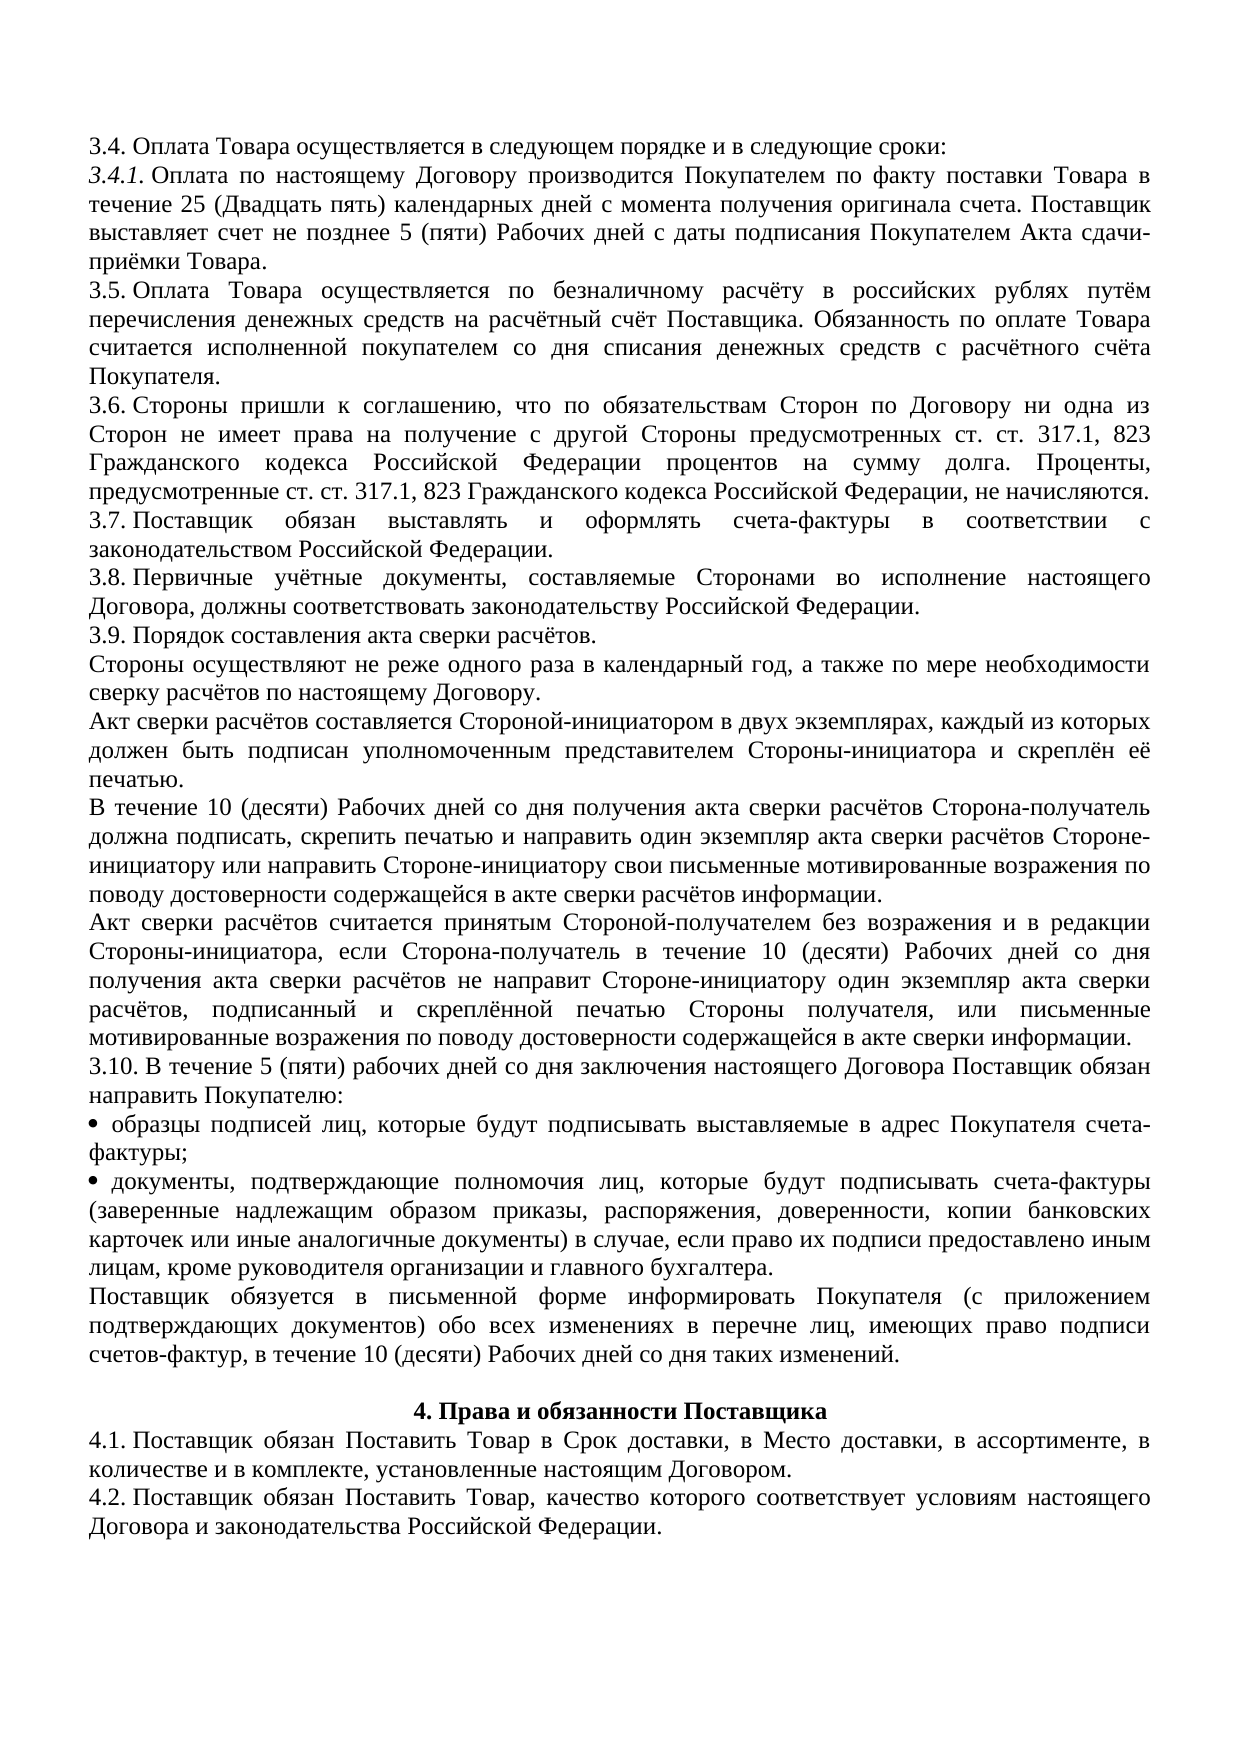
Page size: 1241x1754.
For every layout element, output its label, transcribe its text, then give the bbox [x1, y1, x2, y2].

list документы, подтверждающие полномочия лиц, которые будут подписывать счета-фактуры (заверенные надлежащим образом приказы, распоряжения, доверенности, копии банковских карточек или иные аналогичные документы) в случае, если право их подписи предоставлено иным лицам, кроме руководителя организации и главного бухгалтера. [89, 1166, 1152, 1281]
text Акт сверки расчётов составляется Стороной-инициатором в двух экземплярах, каждый из которых должен быть подписан уполномоченным представителем Стороны-инициатора и скреплён её печатью. [89, 706, 1152, 792]
text Стороны осуществляют не реже одного раза в календарный год, а также по мере необходимости сверку расчётов по настоящему Договору. [89, 649, 1152, 706]
list Оплата Товара осуществляется в следующем порядке и в следующие сроки: [89, 131, 1152, 160]
text Акт сверки расчётов считается принятым Стороной-получателем без возражения и в редакции Стороны-инициатора, если Сторона-получатель в течение 10 (десяти) Рабочих дней со дня получения акта сверки расчётов не направит Стороне-инициатору один экземпляр акта сверки расчётов, подписанный и скреплённой печатью Стороны получателя, или письменные мотивированные возражения по поводу достоверности содержащейся в акте сверки информации. [89, 907, 1152, 1051]
list Оплата по настоящему Договору производится Покупателем по факту поставки Товара в течение 25 (Двадцать пять) календарных дней с момента получения оригинала счета. Поставщик выставляет счет не позднее 5 (пяти) Рабочих дней с даты подписания Покупателем Акта сдачи-приёмки Товара. [89, 160, 1152, 275]
list Поставщик обязан Поставить Товар в Срок доставки, в Место доставки, в ассортименте, в количестве и в комплекте, установленные настоящим Договором. [89, 1425, 1152, 1482]
list Поставщик обязан Поставить Товар, качество которого соответствует условиям настоящего Договора и законодательства Российской Федерации. [89, 1482, 1152, 1540]
list В течение 5 (пяти) рабочих дней со дня заключения настоящего Договора Поставщик обязан направить Покупателю: [89, 1051, 1152, 1109]
list образцы подписей лиц, которые будут подписывать выставляемые в адрес Покупателя счета-фактуры; [89, 1109, 1152, 1166]
text В течение 10 (десяти) Рабочих дней со дня получения акта сверки расчётов Сторона-получатель должна подписать, скрепить печатью и направить один экземпляр акта сверки расчётов Стороне-инициатору или направить Стороне-инициатору свои письменные мотивированные возражения по поводу достоверности содержащейся в акте сверки расчётов информации. [89, 792, 1152, 907]
list Первичные учётные документы, составляемые Сторонами во исполнение настоящего Договора, должны соответствовать законодательству Российской Федерации. [89, 562, 1152, 620]
list Поставщик обязан выставлять и оформлять счета-фактуры в соответствии с законодательством Российской Федерации. [89, 505, 1152, 562]
list Порядок составления акта сверки расчётов. [89, 620, 1152, 649]
text Поставщик обязуется в письменной форме информировать Покупателя (с приложением подтверждающих документов) обо всех изменениях в перечне лиц, имеющих право подписи счетов-фактур, в течение 10 (десяти) Рабочих дней со дня таких изменений. [89, 1281, 1152, 1367]
list Права и обязанности Поставщика [89, 1396, 1152, 1425]
list Оплата Товара осуществляется по безналичному расчёту в российских рублях путём перечисления денежных средств на расчётный счёт Поставщика. Обязанность по оплате Товара считается исполненной покупателем со дня списания денежных средств с расчётного счёта Покупателя. [89, 275, 1152, 390]
list Стороны пришли к соглашению, что по обязательствам Сторон по Договору ни одна из Сторон не имеет права на получение с другой Стороны предусмотренных ст. ст. 317.1, 823 Гражданского кодекса Российской Федерации процентов на сумму долга. Проценты, предусмотренные ст. ст. 317.1, 823 Гражданского кодекса Российской Федерации, не начисляются. [89, 390, 1152, 505]
